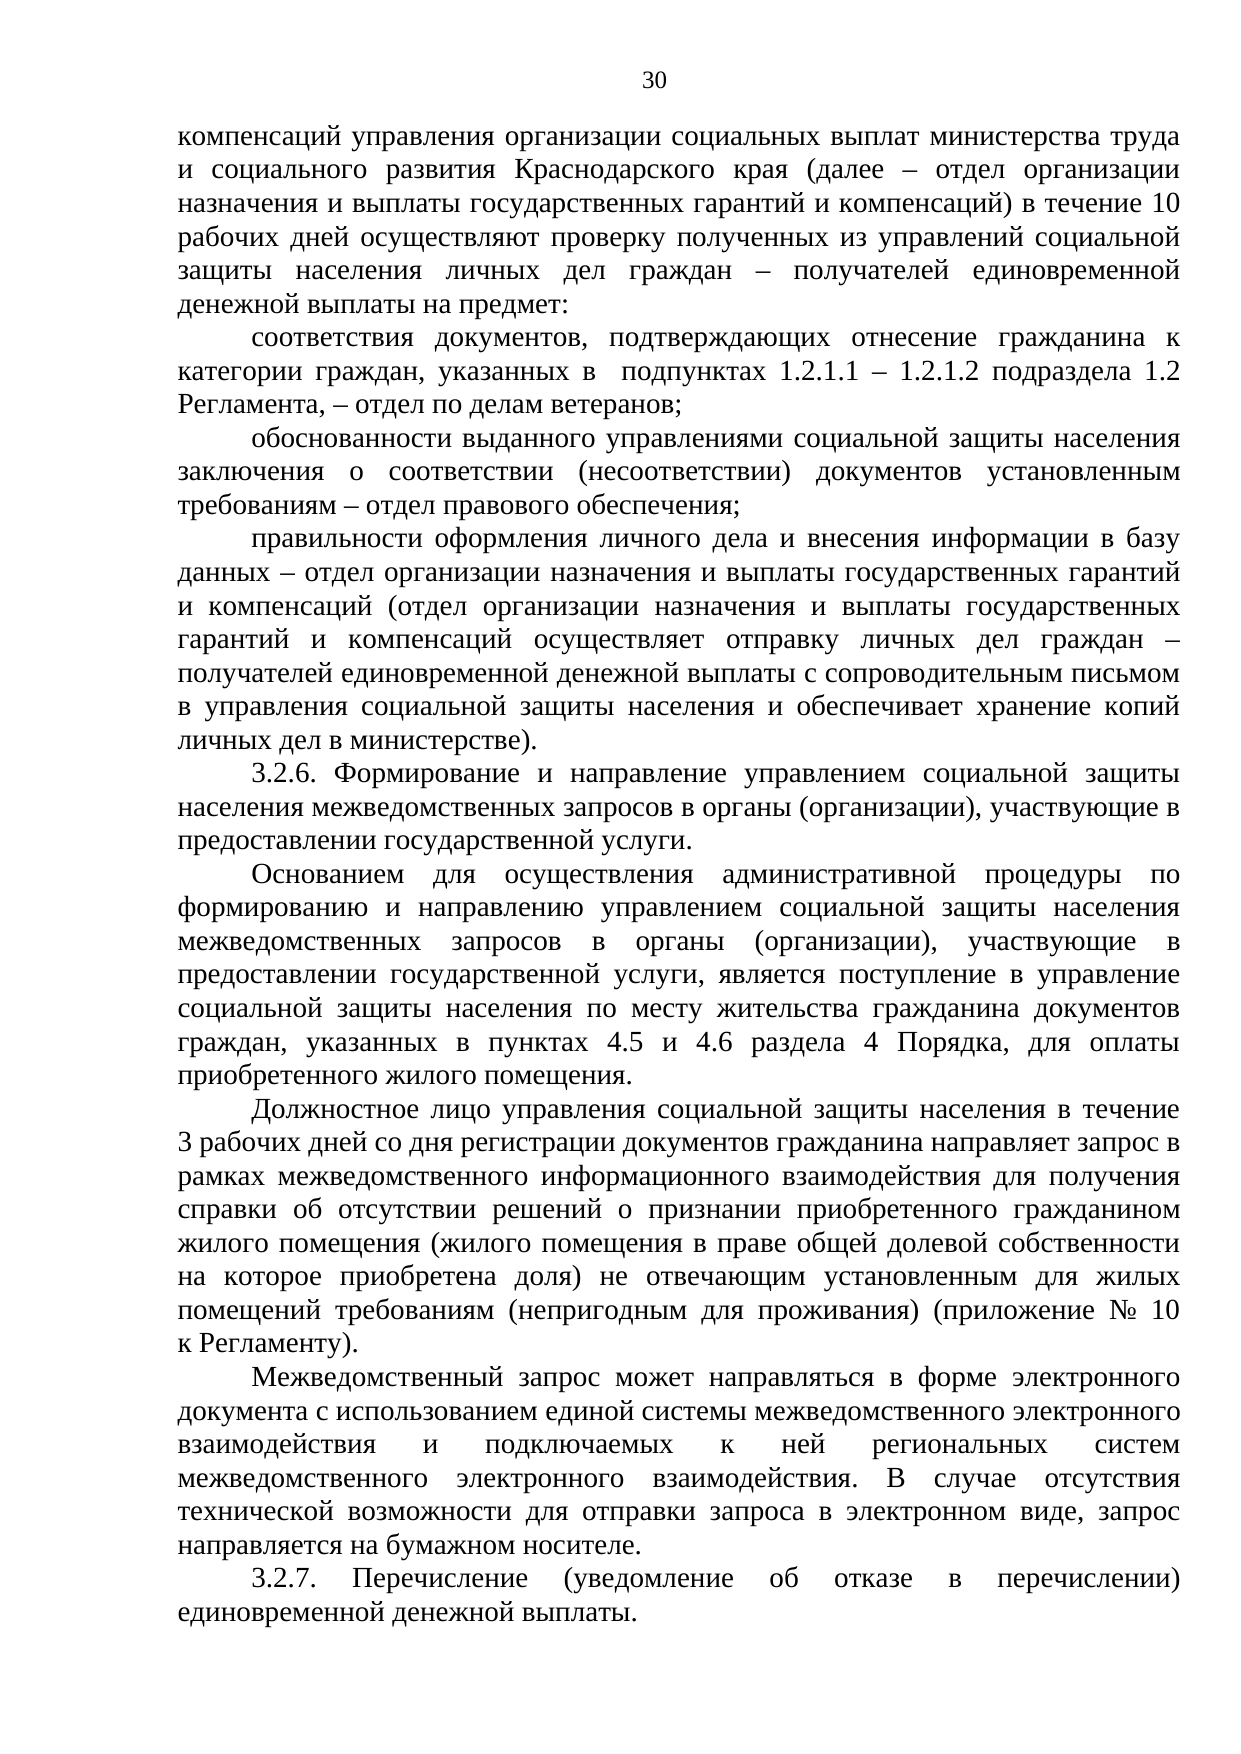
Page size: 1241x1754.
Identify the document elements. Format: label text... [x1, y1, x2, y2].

text правильности оформления личного дела и внесения информации в базу данных – отдел организации назначения и выплаты государственных гарантий и компенсаций (отдел организации назначения и выплаты государственных гарантий и компенсаций осуществляет отправку личных дел граждан – получателей единовременной денежной выплаты с сопроводительным письмом в управления социальной защиты населения и обеспечивает хранение копий личных дел в министерстве). [177, 521, 1181, 755]
text Межведомственный запрос может направляться в форме электронного документа с использованием единой системы межведомственного электронного взаимодействия и подключаемых к ней региональных систем межведомственного электронного взаимодействия. В случае отсутствия технической возможности для отправки запроса в электронном виде, запрос направляется на бумажном носителе. [177, 1359, 1181, 1560]
text обоснованности выданного управлениями социальной защиты населения заключения о соответствии (несоответствии) документов установленным требованиям – отдел правового обеспечения; [177, 420, 1181, 521]
text 3.2.6. Формирование и направление управлением социальной защиты населения межведомственных запросов в органы (организации), участвующие в предоставлении государственной услуги. [177, 755, 1181, 856]
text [177, 118, 1181, 319]
text Основанием для осуществления административной процедуры по формированию и направлению управлением социальной защиты населения межведомственных запросов в органы (организации), участвующие в предоставлении государственной услуги, является поступление в управление социальной защиты населения по месту жительства гражданина документов граждан, указанных в пунктах 4.5 и 4.6 раздела 4 Порядка, для оплаты приобретенного жилого помещения. [177, 856, 1181, 1091]
text 3.2.7. Перечисление (уведомление об отказе в перечислении) единовременной денежной выплаты. [177, 1560, 1181, 1627]
text Должностное лицо управления социальной защиты населения в течение 3 рабочих дней со дня регистрации документов гражданина направляет запрос в рамках межведомственного информационного взаимодействия для получения справки об отсутствии решений о признании приобретенного гражданином жилого помещения (жилого помещения в праве общей долевой собственности на которое приобретена доля) не отвечающим установленным для жилых помещений требованиям (непригодным для проживания) (приложение № 10 к Регламенту). [177, 1091, 1181, 1359]
text соответствия документов, подтверждающих отнесение гражданина к категории граждан, указанных в подпунктах 1.2.1.1 – 1.2.1.2 подраздела 1.2 Регламента, – отдел по делам ветеранов; [177, 319, 1181, 420]
